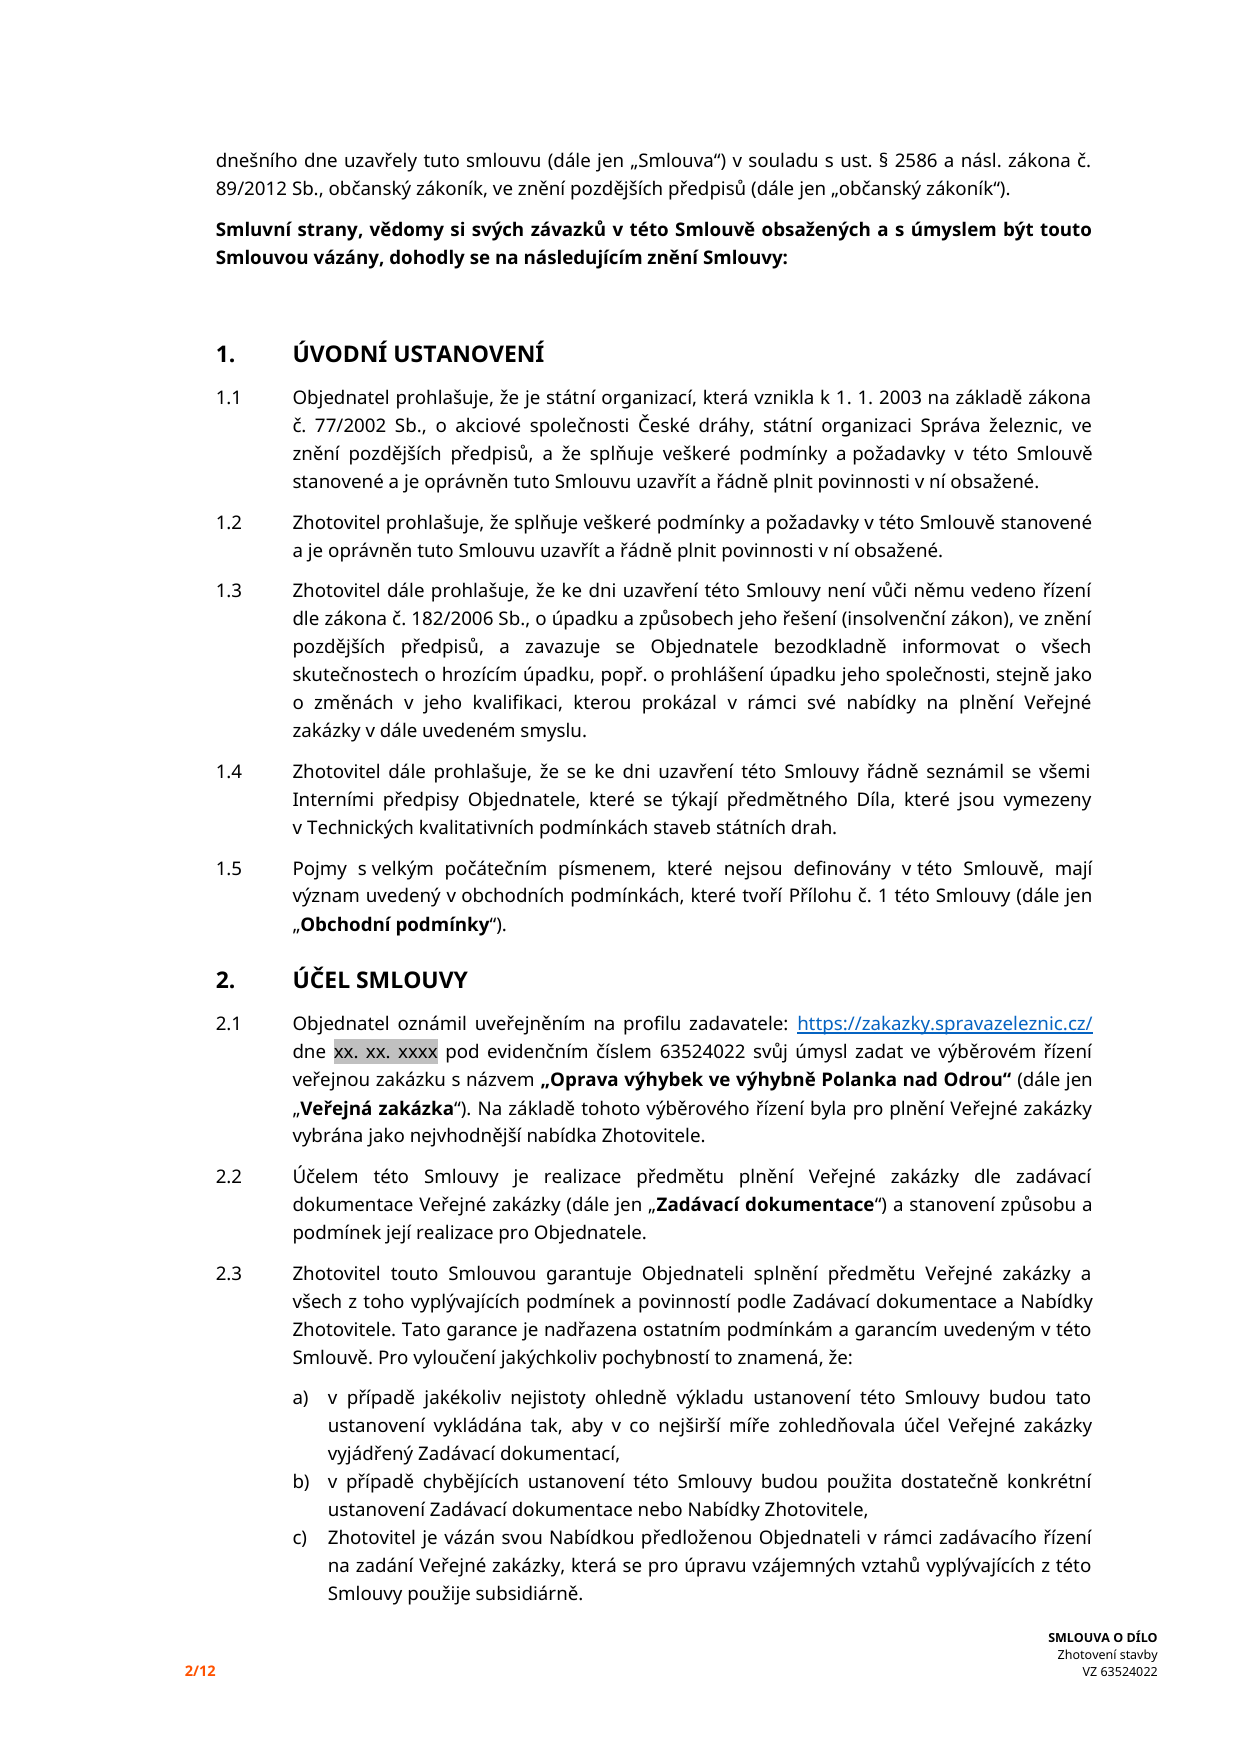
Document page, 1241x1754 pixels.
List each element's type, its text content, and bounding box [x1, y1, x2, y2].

text Pojmy s velkým počátečním písmenem, které nejsou definovány v této Smlouvě, mají význam uvedený v obchodních podmínkách, které tvoří Přílohu č. 1 této Smlouvy (dále jen „Obchodní podmínky“). [216, 855, 1093, 936]
text Objednatel oznámil uveřejněním na profilu zadavatele: https://zakazky.spravazeleznic.cz/ dne xx. xx. xxxx pod evidenčním číslem 63524022 svůj úmysl zadat ve výběrovém řízení veřejnou zakázku s názvem „Oprava výhybek ve výhybně Polanka nad Odrou“ (dále jen „Veřejná zakázka“). Na základě tohoto výběrového řízení byla pro plnění Veřejné zakázky vybrána jako nejvhodnější nabídka Zhotovitele. [216, 1011, 1093, 1148]
text Zhotovitel dále prohlašuje, že ke dni uzavření této Smlouvy není vůči němu vedeno řízení dle zákona č. 182/2006 Sb., o úpadku a způsobech jeho řešení (insolvenční zákon), ve znění pozdějších předpisů, a zavazuje se Objednatele bezodkladně informovat o všech skutečnostech o hrozícím úpadku, popř. o prohlášení úpadku jeho společnosti, stejně jako o změnách v jeho kvalifikaci, kterou prokázal v rámci své nabídky na plnění Veřejné zakázky v dále uvedeném smyslu. [216, 578, 1093, 743]
text ÚČEL SMLOUVY [216, 964, 1093, 995]
text dnešního dne uzavřely tuto smlouvu (dále jen „Smlouva“) v souladu s ust. § 2586 a násl. zákona č. 89/2012 Sb., občanský zákoník, ve znění pozdějších předpisů (dále jen „občanský zákoník“). [216, 147, 1093, 201]
text ÚVODNÍ USTANOVENÍ [216, 338, 1093, 369]
text Účelem této Smlouvy je realizace předmětu plnění Veřejné zakázky dle zadávací dokumentace Veřejné zakázky (dále jen „Zadávací dokumentace“) a stanovení způsobu a podmínek její realizace pro Objednatele. [216, 1163, 1093, 1245]
text Zhotovitel touto Smlouvou garantuje Objednateli splnění předmětu Veřejné zakázky a všech z toho vyplývajících podmínek a povinností podle Zadávací dokumentace a Nabídky Zhotovitele. Tato garance je nadřazena ostatním podmínkám a garancím uvedeným v této Smlouvě. Pro vyloučení jakýchkoliv pochybností to znamená, že: [216, 1260, 1093, 1369]
text v případě jakékoliv nejistoty ohledně výkladu ustanovení této Smlouvy budou tato ustanovení vykládána tak, aby v co nejširší míře zohledňovala účel Veřejné zakázky vyjádřený Zadávací dokumentací, [292, 1384, 1093, 1466]
text Zhotovitel dále prohlašuje, že se ke dni uzavření této Smlouvy řádně seznámil se všemi Interními předpisy Objednatele, které se týkají předmětného Díla, které jsou vymezeny v Technických kvalitativních podmínkách staveb státních drah. [216, 758, 1093, 840]
text Zhotovitel je vázán svou Nabídkou předloženou Objednateli v rámci zadávacího řízení na zadání Veřejné zakázky, která se pro úpravu vzájemných vztahů vyplývajících z této Smlouvy použije subsidiárně. [292, 1524, 1093, 1606]
text Smluvní strany, vědomy si svých závazků v této Smlouvě obsažených a s úmyslem být touto Smlouvou vázány, dohodly se na následujícím znění Smlouvy: [216, 216, 1093, 269]
text v případě chybějících ustanovení této Smlouvy budou použita dostatečně konkrétní ustanovení Zadávací dokumentace nebo Nabídky Zhotovitele, [292, 1468, 1093, 1522]
text Zhotovitel prohlašuje, že splňuje veškeré podmínky a požadavky v této Smlouvě stanovené a je oprávněn tuto Smlouvu uzavřít a řádně plnit povinnosti v ní obsažené. [216, 509, 1093, 563]
text Objednatel prohlašuje, že je státní organizací, která vznikla k 1. 1. 2003 na základě zákona č. 77/2002 Sb., o akciové společnosti České dráhy, státní organizaci Správa železnic, ve znění pozdějších předpisů, a že splňuje veškeré podmínky a požadavky v této Smlouvě stanovené a je oprávněn tuto Smlouvu uzavřít a řádně plnit povinnosti v ní obsažené. [216, 384, 1093, 494]
